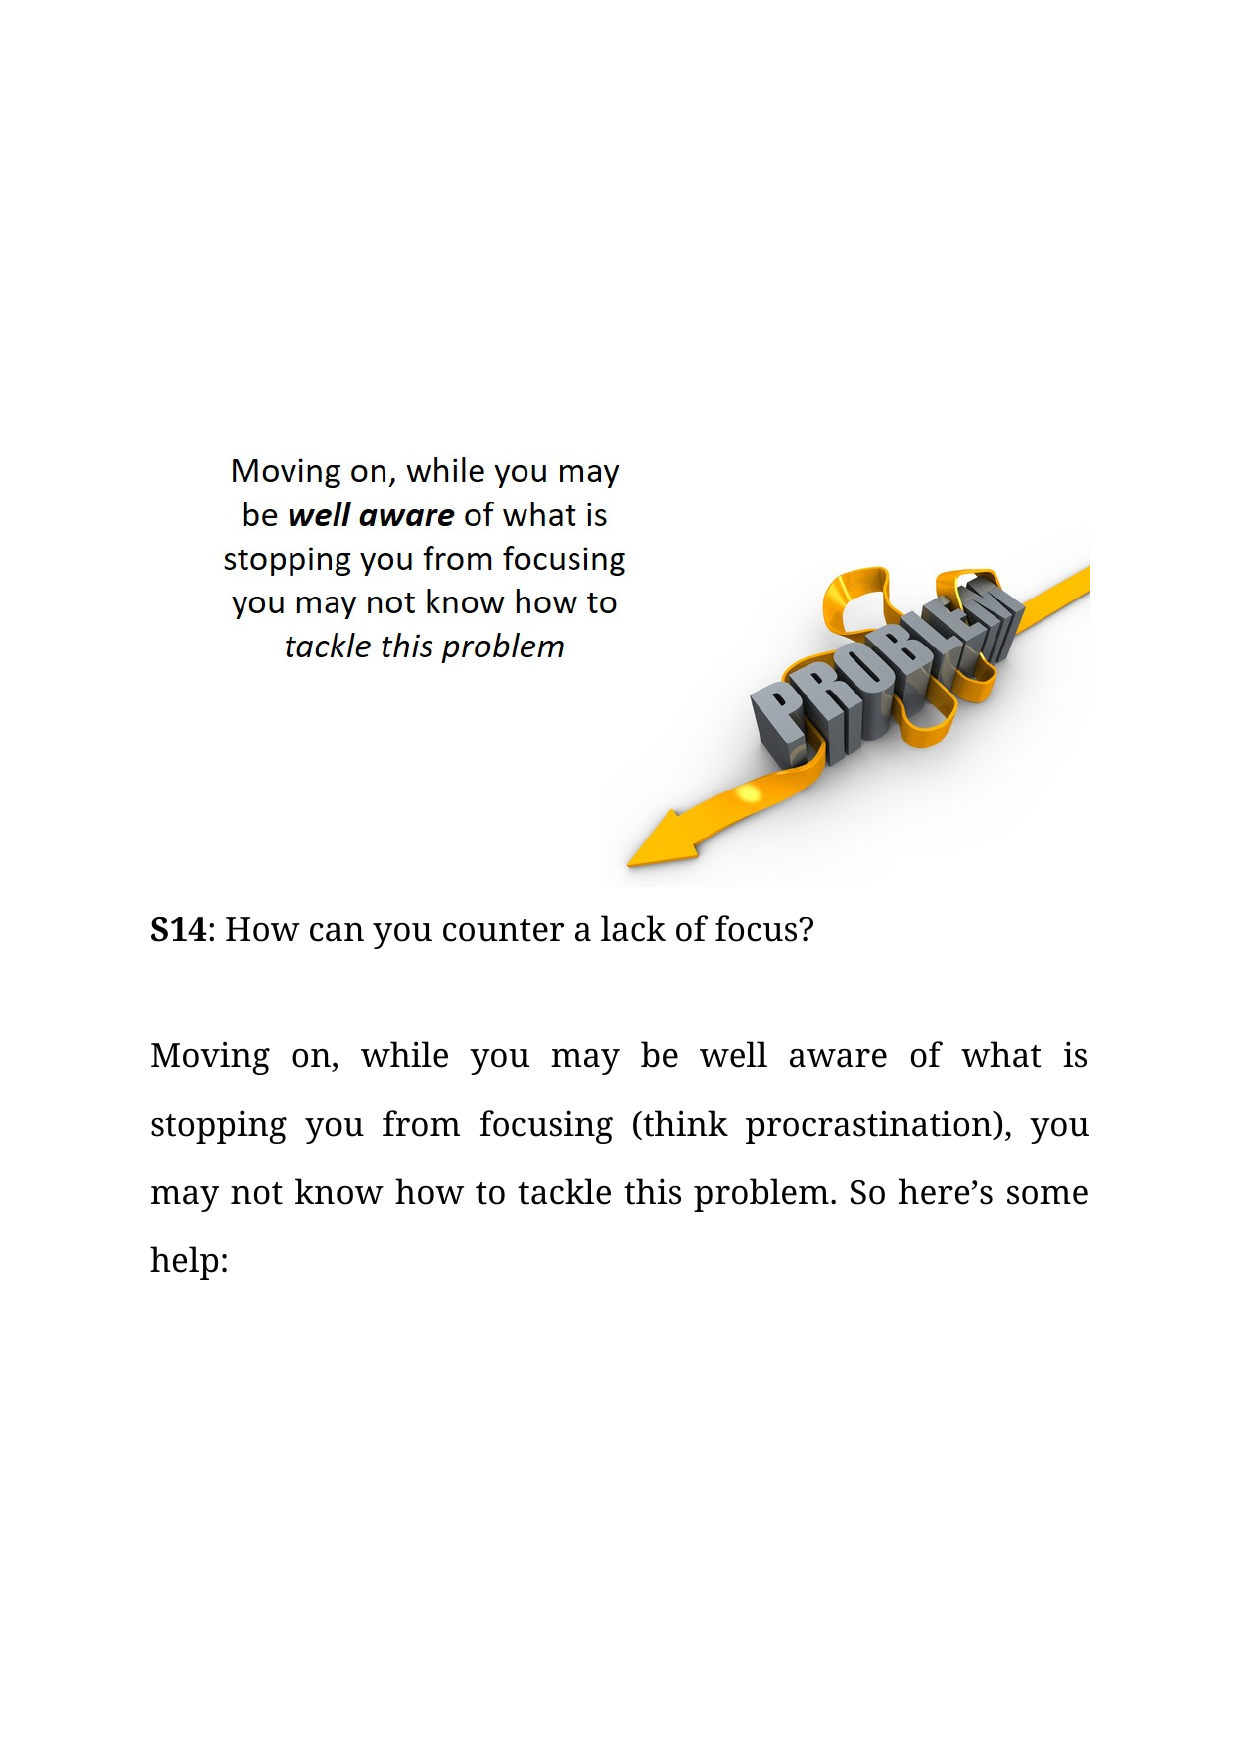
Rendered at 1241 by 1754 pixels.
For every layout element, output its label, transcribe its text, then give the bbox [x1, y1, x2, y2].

picture [150, 358, 1090, 887]
subtitle S14: How can you counter a lack of focus? [150, 906, 1090, 951]
text Moving on, while you may be well aware of what is stopping you from focusing (think procrastination), you may not know how to tackle this problem. So here’s some help: [150, 1032, 1090, 1282]
